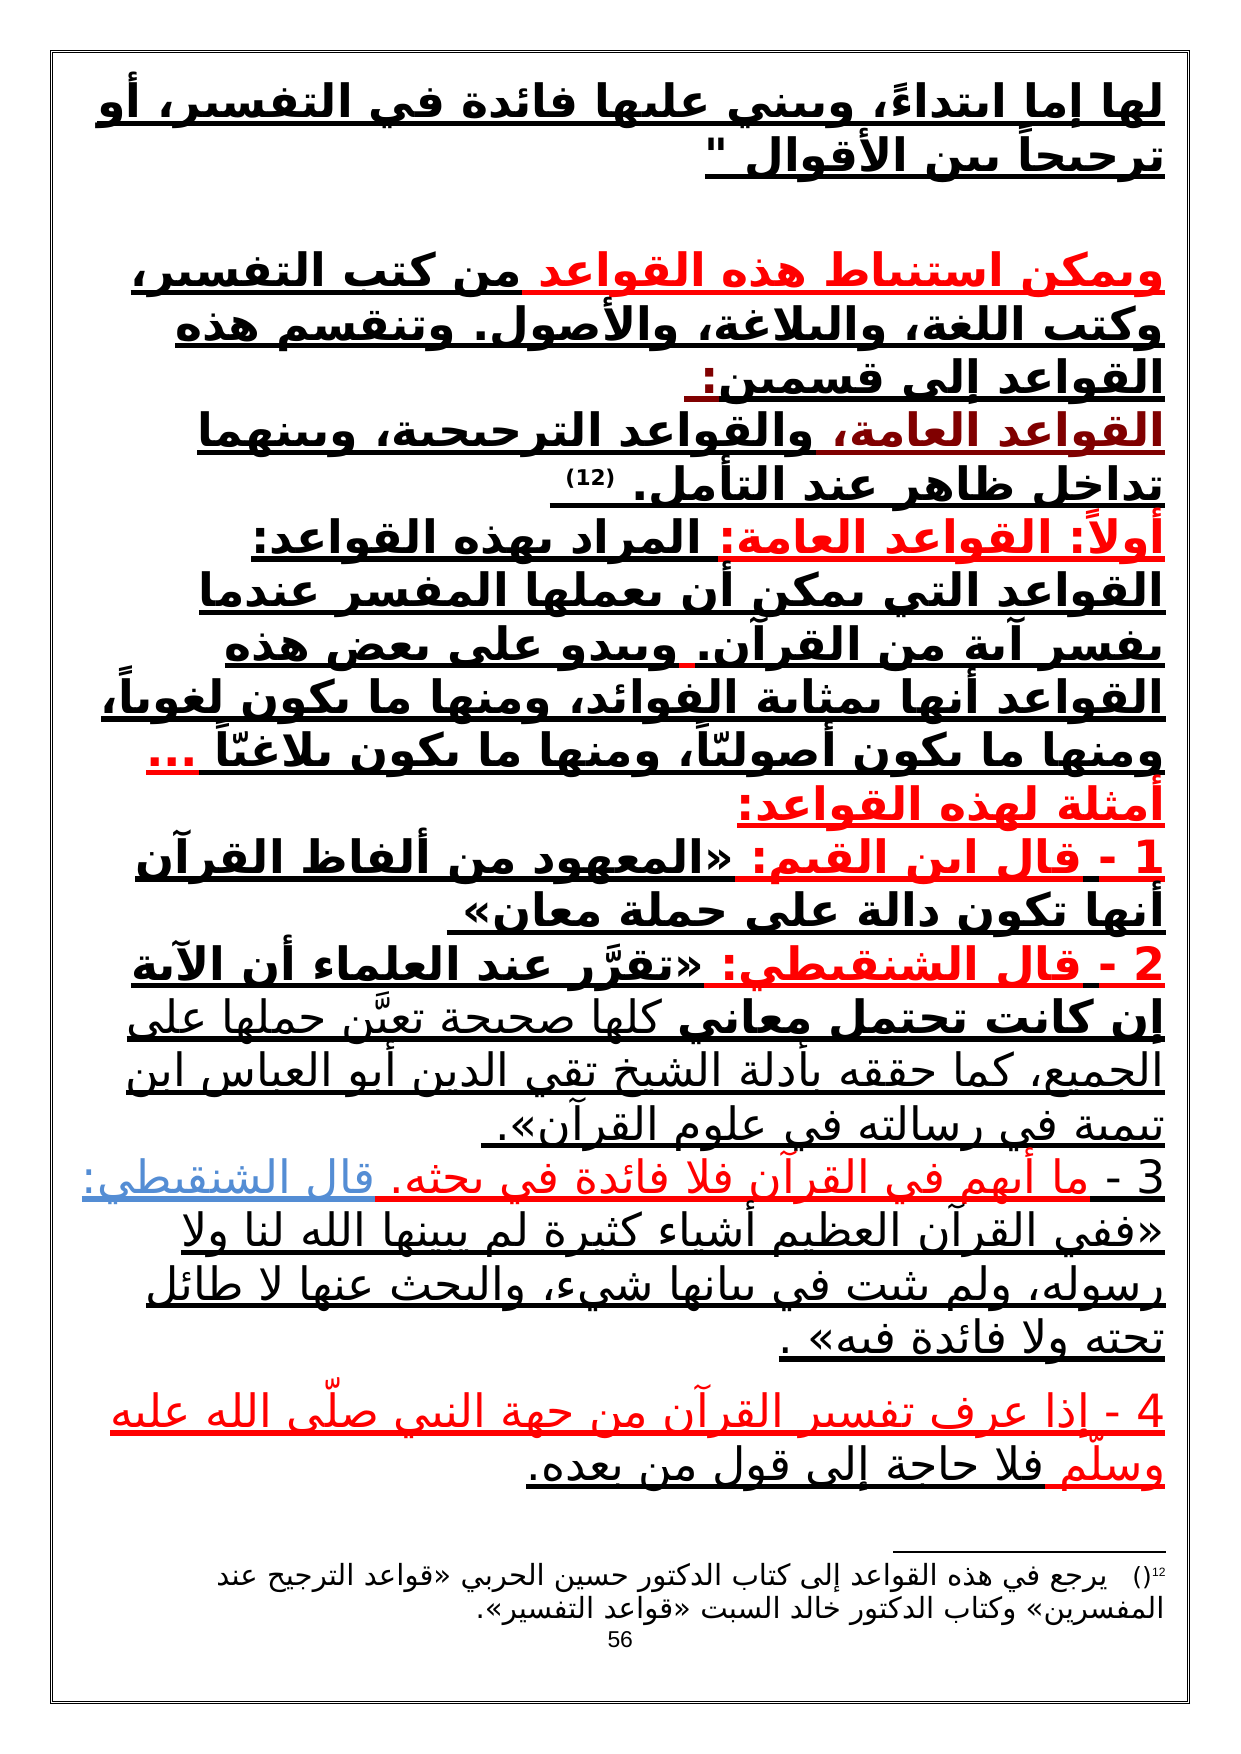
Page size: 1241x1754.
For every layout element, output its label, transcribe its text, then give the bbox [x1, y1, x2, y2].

text ويمكن استنباط هذه القواعد من كتب التفسير، وكتب اللغة، والبلاغة، والأصول. وتنقسم هذه القواعد إلى قسمين: [75, 244, 1165, 404]
text القواعد العامة، والقواعد الترجيحية، وبينهما تداخل ظاهر عند التأمل. () [75, 404, 1165, 511]
text 1 - قال ابن القيم: «المعهود من ألفاظ القرآن أنها تكون دالة على جملة معان» [75, 831, 1165, 937]
text أولاً: القواعد العامة: المراد بهذه القواعد: القواعد التي يمكن أن يعملها المفسر عندما يفسر آية من القرآن. ويبدو على بعض هذه القواعد أنها بمثابة الفوائد، ومنها ما يكون لغوياً، ومنها ما يكون أصوليّاً، ومنها ما يكون بلاغيّاً ... [75, 511, 1165, 777]
text 2 - قال الشنقيطي: «تقرَّر عند العلماء أن الآية إن كانت تحتمل معاني كلها صحيحة تعيَّن حملها على الجميع، كما حققه بأدلة الشيخ تقي الدين أبو العباس ابن تيمية في رسالته في علوم القرآن». [75, 937, 1165, 1151]
text 3 - ما أبهم في القرآن فلا فائدة في بحثه. قال الشنقيطي: «ففي القرآن العظيم أشياء كثيرة لم يبينها الله لنا ولا رسوله، ولم يثبت في بيانها شيء، والبحث عنها لا طائل تحته ولا فائدة فيه» . [75, 1151, 1165, 1364]
text أمثلة لهذه القواعد: [75, 777, 1165, 831]
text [75, 75, 1165, 182]
text 4 - إذا عرف تفسير القرآن من جهة النبي صلّى الله عليه وسلّم فلا حاجة إلى قول من بعده. [75, 1385, 1165, 1492]
